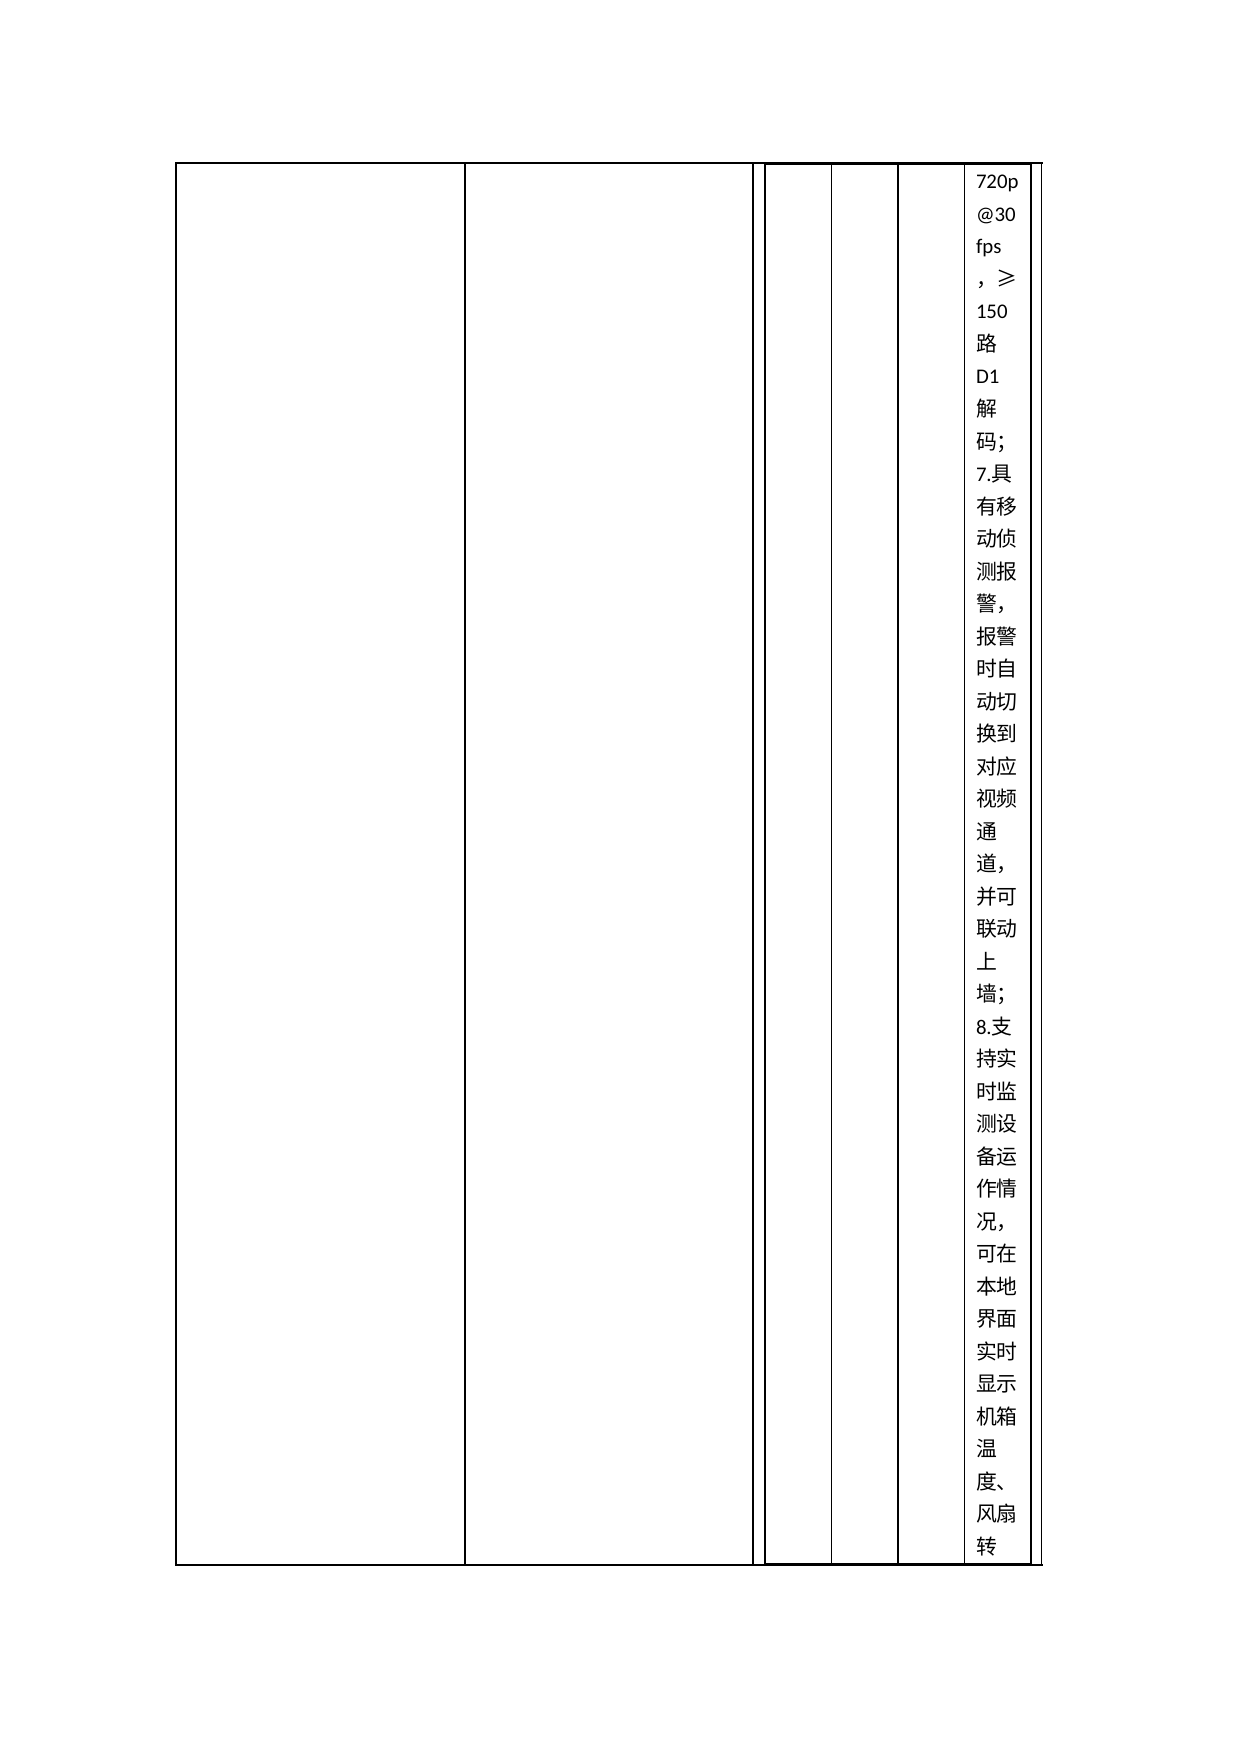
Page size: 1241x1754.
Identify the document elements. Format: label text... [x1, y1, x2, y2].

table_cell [1032, 164, 1041, 1564]
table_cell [965, 165, 1030, 1563]
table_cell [832, 165, 897, 1563]
table_cell 1 [466, 164, 752, 1564]
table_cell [766, 165, 831, 1563]
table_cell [754, 164, 764, 1564]
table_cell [899, 165, 964, 1563]
table_cell [177, 164, 464, 1564]
